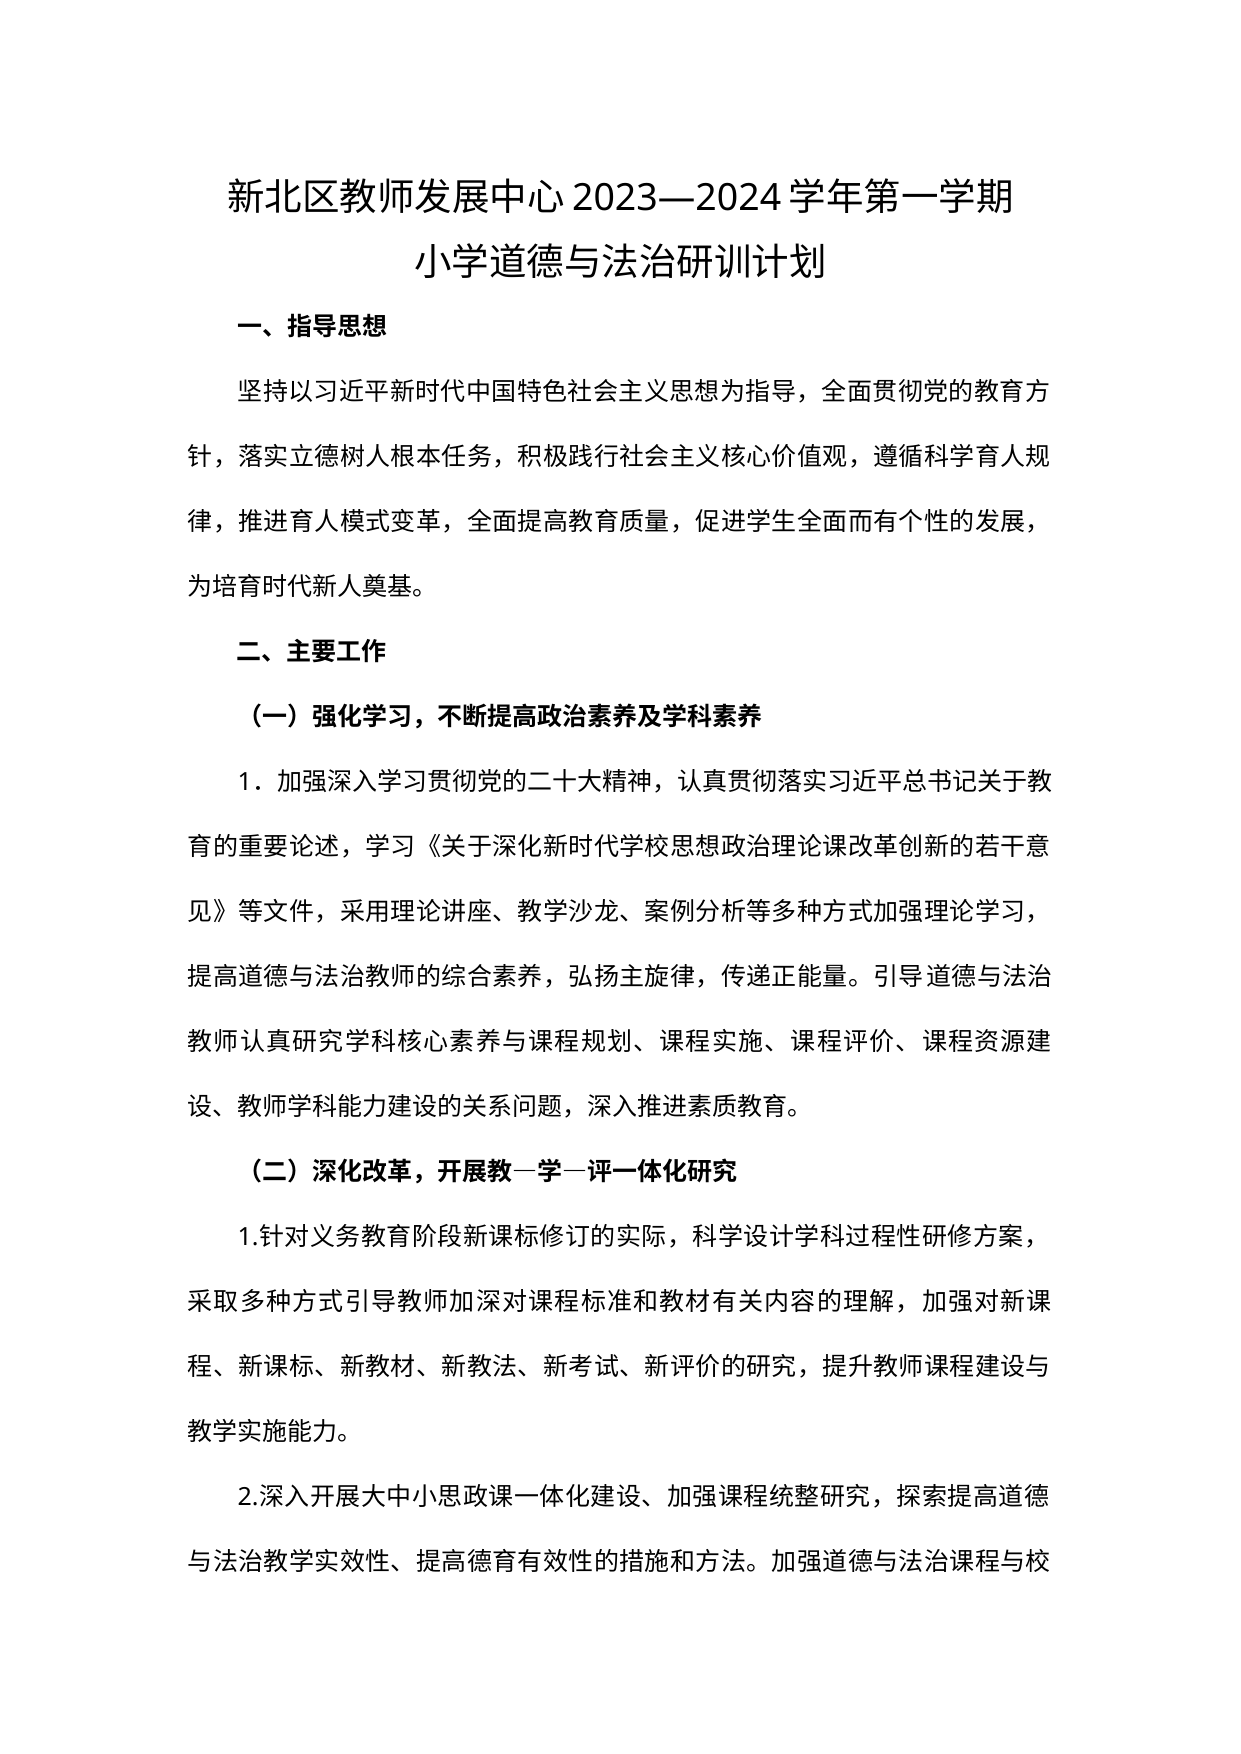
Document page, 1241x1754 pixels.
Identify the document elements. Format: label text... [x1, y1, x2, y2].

text 一、指导思想 [187, 292, 1053, 357]
text 1.针对义务教育阶段新课标修订的实际，科学设计学科过程性研修方案，采取多种方式引导教师加深对课程标准和教材有关内容的理解，加强对新课程、新课标、新教材、新教法、新考试、新评价的研究，提升教师课程建设与教学实施能力。 [187, 1202, 1053, 1462]
text 小学道德与法治研训计划 [187, 227, 1053, 292]
text 坚持以习近平新时代中国特色社会主义思想为指导，全面贯彻党的教育方针，落实立德树人根本任务，积极践行社会主义核心价值观，遵循科学育人规律，推进育人模式变革，全面提高教育质量，促进学生全面而有个性的发展，为培育时代新人奠基。 [187, 357, 1053, 617]
text 二、主要工作 [187, 617, 1053, 682]
text 新北区教师发展中心2023—2024学年第一学期 [187, 162, 1053, 227]
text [187, 1462, 1053, 1592]
text （一）强化学习，不断提高政治素养及学科素养 [187, 682, 1053, 747]
text 1．加强深入学习贯彻党的二十大精神，认真贯彻落实习近平总书记关于教育的重要论述，学习《关于深化新时代学校思想政治理论课改革创新的若干意见》等文件，采用理论讲座、教学沙龙、案例分析等多种方式加强理论学习，提高道德与法治教师的综合素养，弘扬主旋律，传递正能量。引导道德与法治教师认真研究学科核心素养与课程规划、课程实施、课程评价、课程资源建设、教师学科能力建设的关系问题，深入推进素质教育。 [187, 747, 1053, 1137]
text （二）深化改革，开展教—学—评一体化研究 [187, 1137, 1053, 1202]
